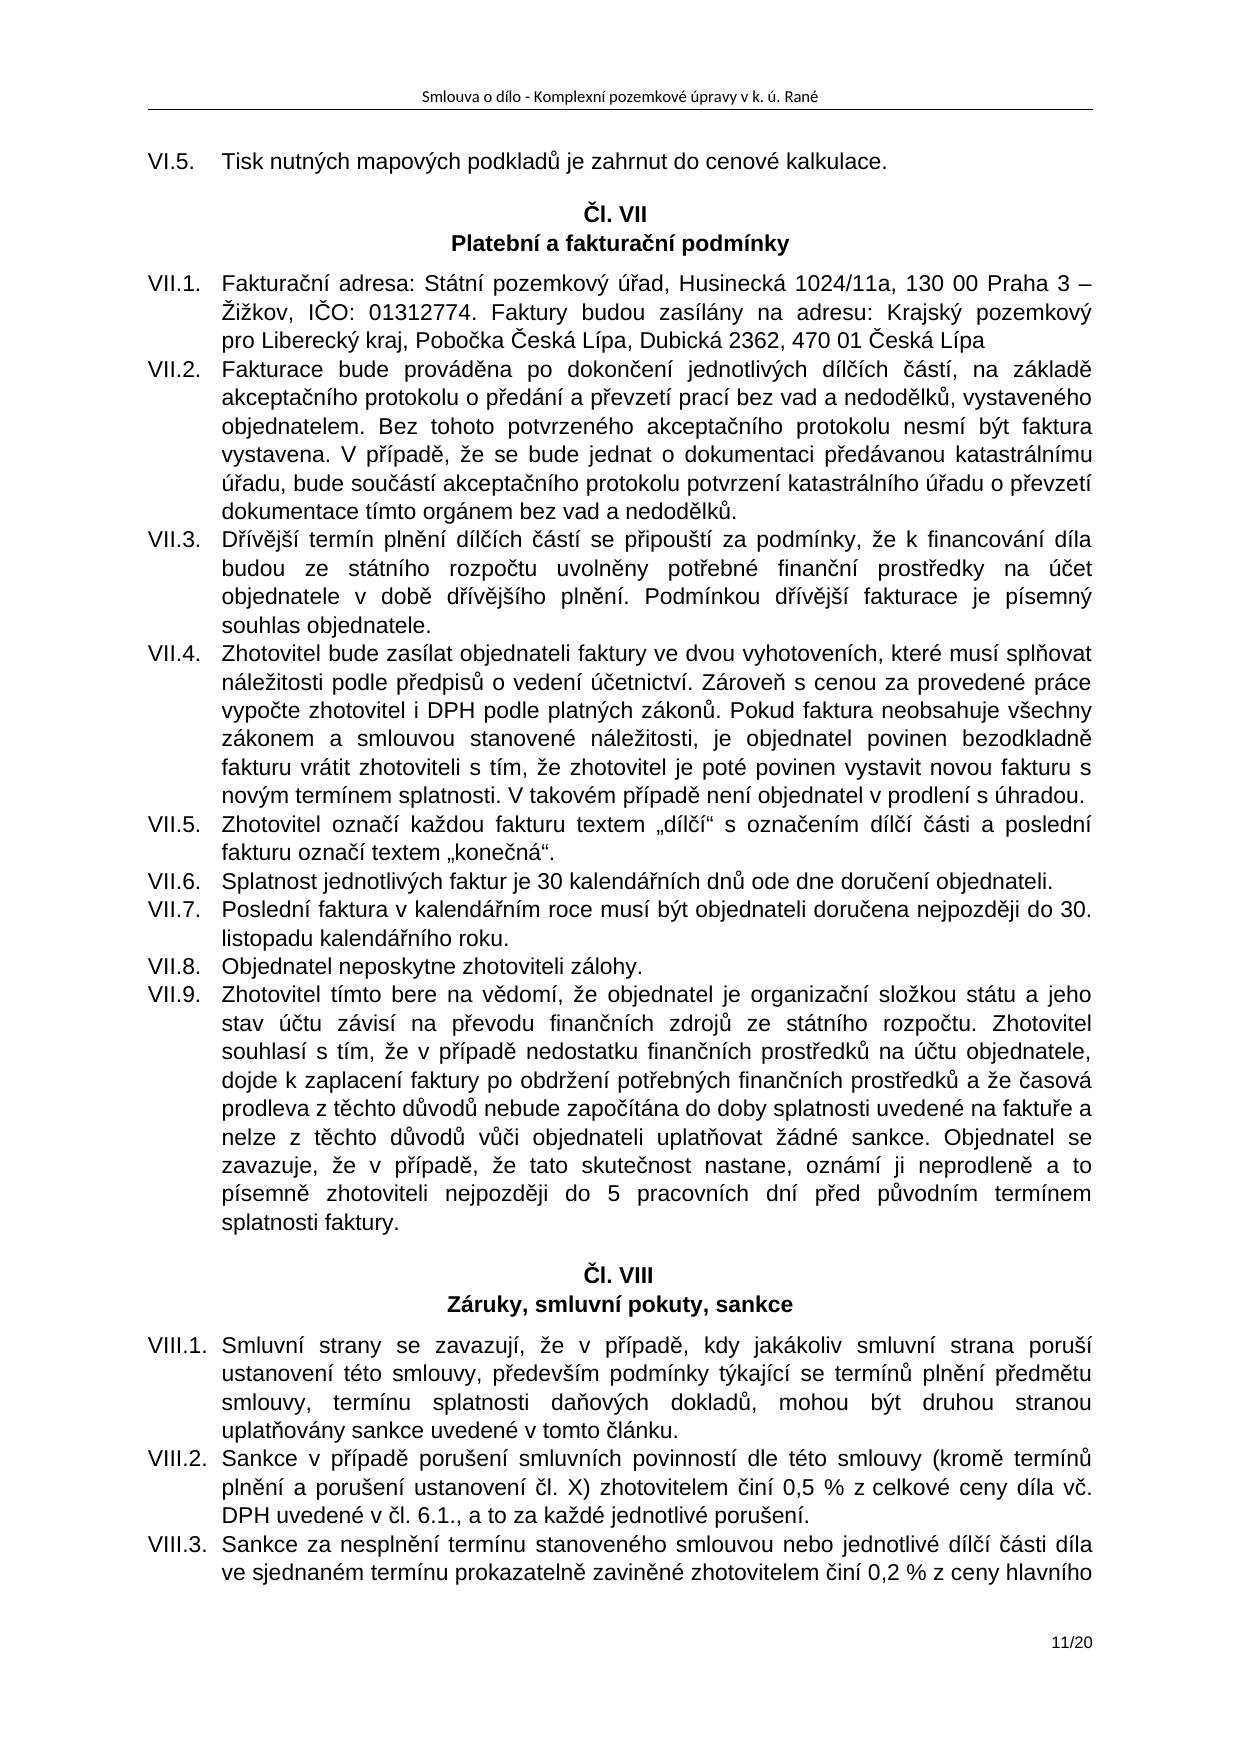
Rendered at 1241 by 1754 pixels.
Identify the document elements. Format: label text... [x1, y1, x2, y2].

list Fakturace bude prováděna po dokončení jednotlivých dílčích částí, na základě akceptačního protokolu o předání a převzetí prací bez vad a nedodělků, vystaveného objednatelem. Bez tohoto potvrzeného akceptačního protokolu nesmí být faktura vystavena. V případě, že se bude jednat o dokumentaci předávanou katastrálnímu úřadu, bude součástí akceptačního protokolu potvrzení katastrálního úřadu o převzetí dokumentace tímto orgánem bez vad a nedodělků. [148, 356, 1093, 524]
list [148, 1531, 1093, 1586]
list Smluvní strany se zavazují, že v případě, kdy jakákoliv smluvní strana poruší ustanovení této smlouvy, především podmínky týkající se termínů plnění předmětu smlouvy, termínu splatnosti daňových dokladů, mohou být druhou stranou uplatňovány sankce uvedené v tomto článku. [148, 1332, 1093, 1443]
text Záruky, smluvní pokuty, sankce [148, 1262, 1093, 1317]
text Platební a fakturační podmínky [148, 201, 1093, 256]
list Splatnost jednotlivých faktur je 30 kalendářních dnů ode dne doručení objednateli. [148, 868, 1093, 894]
list Poslední faktura v kalendářním roce musí být objednateli doručena nejpozději do 30. listopadu kalendářního roku. [148, 896, 1093, 951]
list Sankce v případě porušení smluvních povinností dle této smlouvy (kromě termínů plnění a porušení ustanovení čl. X) zhotovitelem činí 0,5 % z celkové ceny díla vč. DPH uvedené v čl. 6.1., a to za každé jednotlivé porušení. [148, 1445, 1093, 1529]
list Dřívější termín plnění dílčích částí se připouští za podmínky, že k financování díla budou ze státního rozpočtu uvolněny potřebné finanční prostředky na účet objednatele v době dřívějšího plnění. Podmínkou dřívější fakturace je písemný souhlas objednatele. [148, 526, 1093, 638]
list Tisk nutných mapových podkladů je zahrnut do cenové kalkulace. [148, 148, 1093, 174]
list Zhotovitel označí každou fakturu textem „dílčí“ s označením dílčí části a poslední fakturu označí textem „konečná“. [148, 811, 1093, 866]
list Fakturační adresa: Státní pozemkový úřad, Husinecká 1024/11a, 130 00 Praha 3 – Žižkov, IČO: 01312774. Faktury budou zasílány na adresu: Krajský pozemkový pro Liberecký kraj, Pobočka Česká Lípa, Dubická 2362, 470 01 Česká Lípa [148, 270, 1093, 354]
list Objednatel neposkytne zhotoviteli zálohy. [148, 953, 1093, 979]
list Zhotovitel bude zasílat objednateli faktury ve dvou vyhotoveních, které musí splňovat náležitosti podle předpisů o vedení účetnictví. Zároveň s cenou za provedené práce vypočte zhotovitel i DPH podle platných zákonů. Pokud faktura neobsahuje všechny zákonem a smlouvou stanovené náležitosti, je objednatel povinen bezodkladně fakturu vrátit zhotoviteli s tím, že zhotovitel je poté povinen vystavit novou fakturu s novým termínem splatnosti. V takovém případě není objednatel v prodlení s úhradou. [148, 640, 1093, 809]
list Zhotovitel tímto bere na vědomí, že objednatel je organizační složkou státu a jeho stav účtu závisí na převodu finančních zdrojů ze státního rozpočtu. Zhotovitel souhlasí s tím, že v případě nedostatku finančních prostředků na účtu objednatele, dojde k zaplacení faktury po obdržení potřebných finančních prostředků a že časová prodleva z těchto důvodů nebude započítána do doby splatnosti uvedené na faktuře a nelze z těchto důvodů vůči objednateli uplatňovat žádné sankce. Objednatel se zavazuje, že v případě, že tato skutečnost nastane, oznámí ji neprodleně a to písemně zhotoviteli nejpozději do 5 pracovních dní před původním termínem splatnosti faktury. [148, 981, 1093, 1235]
